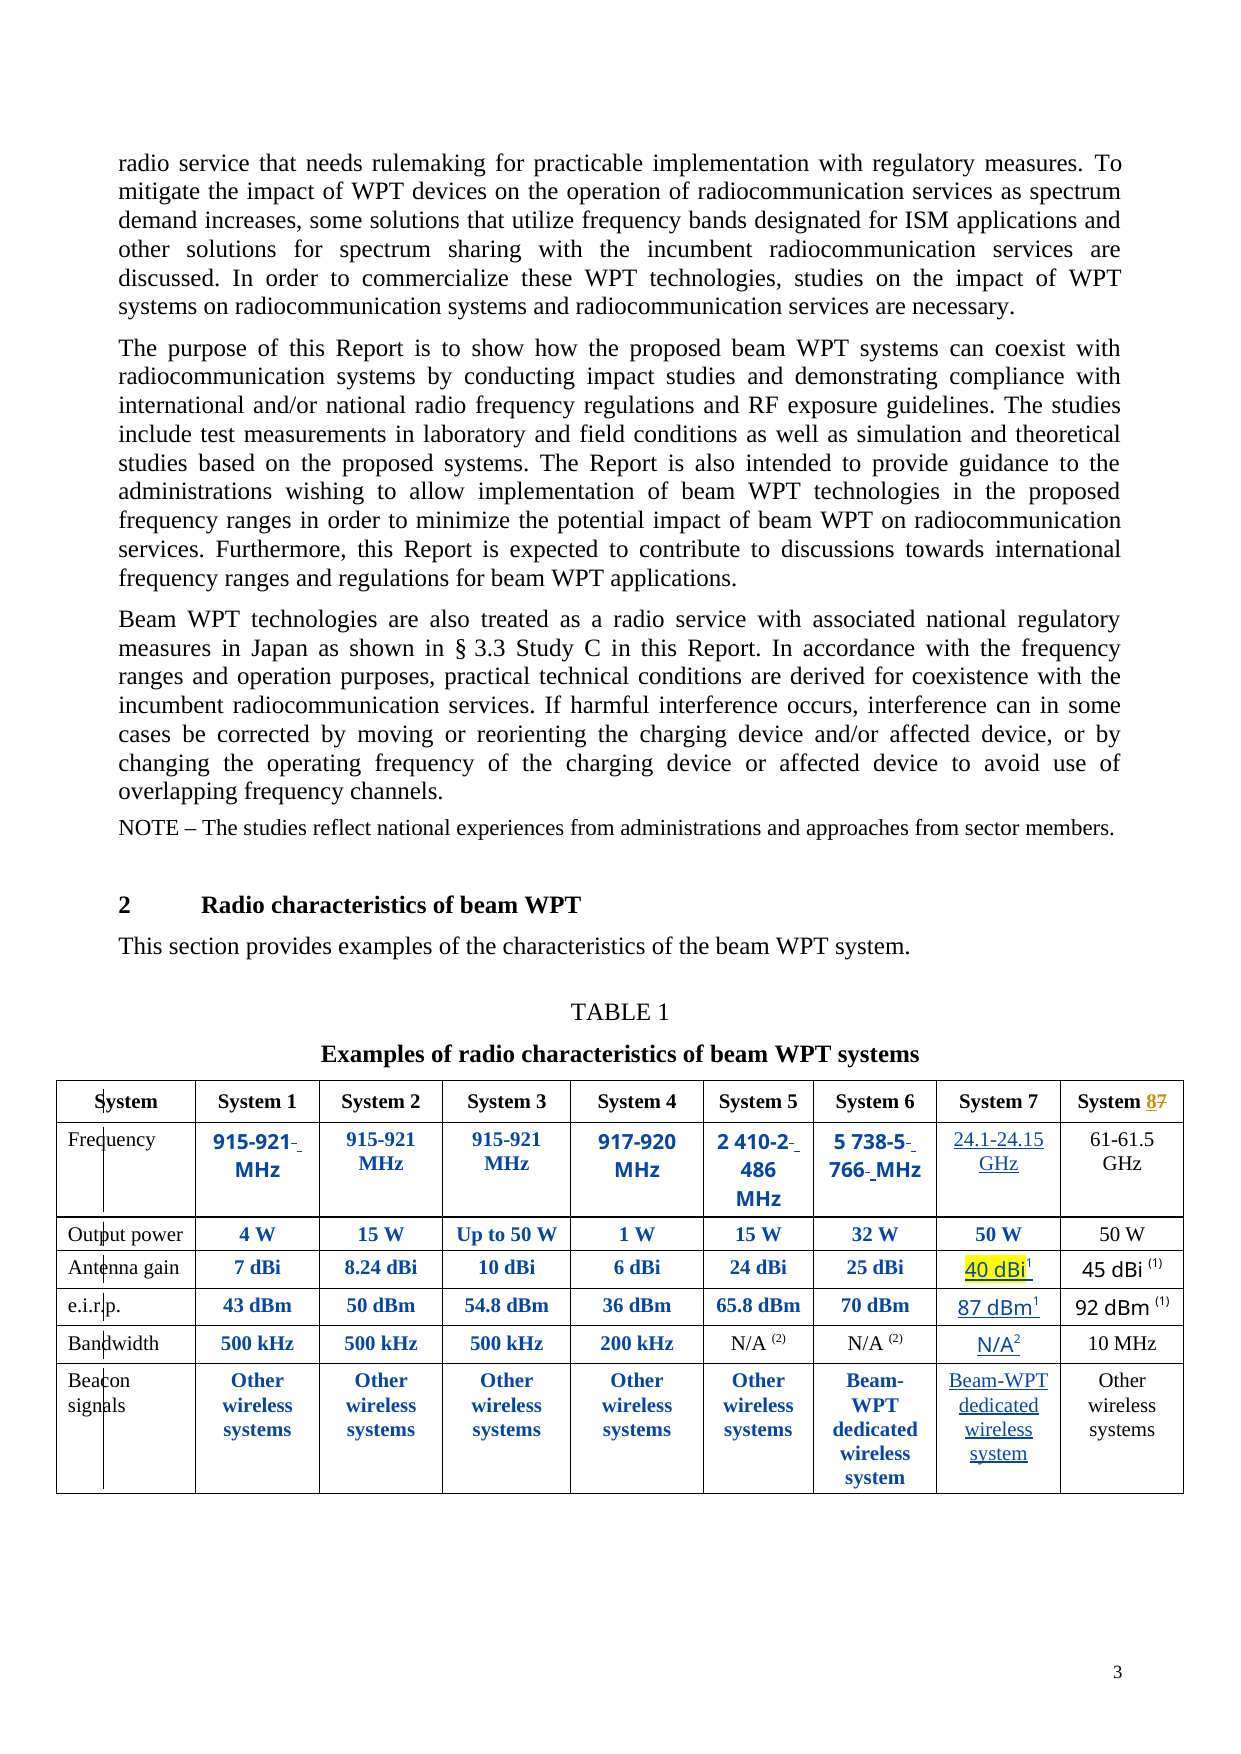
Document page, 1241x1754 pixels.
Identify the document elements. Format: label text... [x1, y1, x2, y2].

table_cell [937, 1326, 1060, 1363]
table_cell 500 kHz [196, 1326, 319, 1363]
table_cell Other wireless systems [1061, 1364, 1183, 1493]
table_cell 500 kHz [443, 1326, 570, 1363]
table_cell Other wireless systems [571, 1364, 703, 1493]
table_cell N/A (2) [814, 1326, 936, 1363]
table_cell 15 W [320, 1218, 442, 1250]
table_cell 50 dBm [320, 1289, 442, 1325]
table_cell 10 dBi [443, 1251, 570, 1288]
text NOTE – The studies reflect national experiences from administrations and approaches from sector members. [118, 813, 1122, 840]
table_header System [57, 1081, 195, 1122]
table_cell 915-921 MHz [320, 1123, 442, 1216]
table_header System 4 [571, 1081, 703, 1122]
table_header System 1 [196, 1081, 319, 1122]
table_cell [937, 1251, 1060, 1288]
table_cell Other wireless systems [443, 1364, 570, 1493]
table_header System [1061, 1081, 1183, 1122]
table_cell Up to 50 W [443, 1218, 570, 1250]
table_cell 7 dBi [196, 1251, 319, 1288]
table_cell Beam-WPT dedicated wireless system [814, 1364, 936, 1493]
table_cell 65.8 dBm [704, 1289, 813, 1325]
table_cell 45 dBi (1) [1061, 1251, 1183, 1288]
table_cell Other wireless systems [196, 1364, 319, 1493]
table_cell 200 kHz [571, 1326, 703, 1363]
table_cell 8.24 dBi [320, 1251, 442, 1288]
table_cell 61-61.5 GHz [1061, 1123, 1183, 1216]
table_header System 6 [814, 1081, 936, 1122]
table_cell 50 W [937, 1218, 1060, 1250]
table_cell Other wireless systems [704, 1364, 813, 1493]
table_cell 917-920MHz [571, 1123, 703, 1216]
table_cell Other wireless systems [320, 1364, 442, 1493]
text TABLE 1 [118, 997, 1122, 1026]
table_cell 4 W [196, 1218, 319, 1250]
table_cell 5 738-5766MHz [814, 1123, 936, 1216]
table_cell 70 dBm [814, 1289, 936, 1325]
text Beam WPT technologies are also treated as a radio service with associated national regulatory measures in Japan as shown in § 3.3 Study C in this Report. In accordance with the frequency ranges and operation purposes, practical technical conditions are derived for coexistence with the incumbent radiocommunication services. If harmful interference occurs, interference can in some cases be corrected by moving or reorienting the charging device and/or affected device, or by changing the operating frequency of the charging device or affected device to avoid use of overlapping frequency channels. [118, 604, 1122, 805]
table_cell 915-921 MHz [443, 1123, 570, 1216]
table_cell 10 MHz [1061, 1326, 1183, 1363]
table_cell [937, 1123, 1060, 1216]
table_header System 2 [320, 1081, 442, 1122]
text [118, 148, 1122, 320]
table_cell [937, 1364, 1060, 1493]
table_cell 1 W [571, 1218, 703, 1250]
table_cell 915-921MHz [196, 1123, 319, 1216]
table_cell Beacon signals [57, 1364, 195, 1493]
table_cell 92 dBm (1) [1061, 1289, 1183, 1325]
table_header System 7 [937, 1081, 1060, 1122]
table_cell N/A (2) [704, 1326, 813, 1363]
table_cell e.i.r.p. [57, 1289, 195, 1325]
table_cell 50 W [1061, 1218, 1183, 1250]
title Examples of radio characteristics of beam WPT systems [118, 1039, 1122, 1067]
table_cell 15 W [704, 1218, 813, 1250]
table_cell 54.8 dBm [443, 1289, 570, 1325]
table_cell Antenna gain [57, 1251, 195, 1288]
table_cell 36 dBm [571, 1289, 703, 1325]
table_cell Frequency [57, 1123, 195, 1216]
text This section provides examples of the characteristics of the beam WPT system. [118, 931, 1122, 960]
table_cell [937, 1289, 1060, 1325]
subtitle 2 Radio characteristics of beam WPT [118, 890, 1122, 919]
table_cell Bandwidth [57, 1326, 195, 1363]
table_cell 25 dBi [814, 1251, 936, 1288]
table_cell Output power [57, 1218, 195, 1250]
table_cell 32 W [814, 1218, 936, 1250]
table_cell 6 dBi [571, 1251, 703, 1288]
table_header System 3 [443, 1081, 570, 1122]
table_cell 2 410-2486MHz [704, 1123, 813, 1216]
table_cell 500 kHz [320, 1326, 442, 1363]
table_cell 24 dBi [704, 1251, 813, 1288]
table_header System 5 [704, 1081, 813, 1122]
text The purpose of this Report is to show how the proposed beam WPT systems can coexist with radiocommunication systems by conducting impact studies and demonstrating compliance with international and/or national radio frequency regulations and RF exposure guidelines. The studies include test measurements in laboratory and field conditions as well as simulation and theoretical studies based on the proposed systems. The Report is also intended to provide guidance to the administrations wishing to allow implementation of beam WPT technologies in the proposed frequency ranges in order to minimize the potential impact of beam WPT on radiocommunication services. Furthermore, this Report is expected to contribute to discussions towards international frequency ranges and regulations for beam WPT applications. [118, 333, 1122, 591]
table_cell 43 dBm [196, 1289, 319, 1325]
